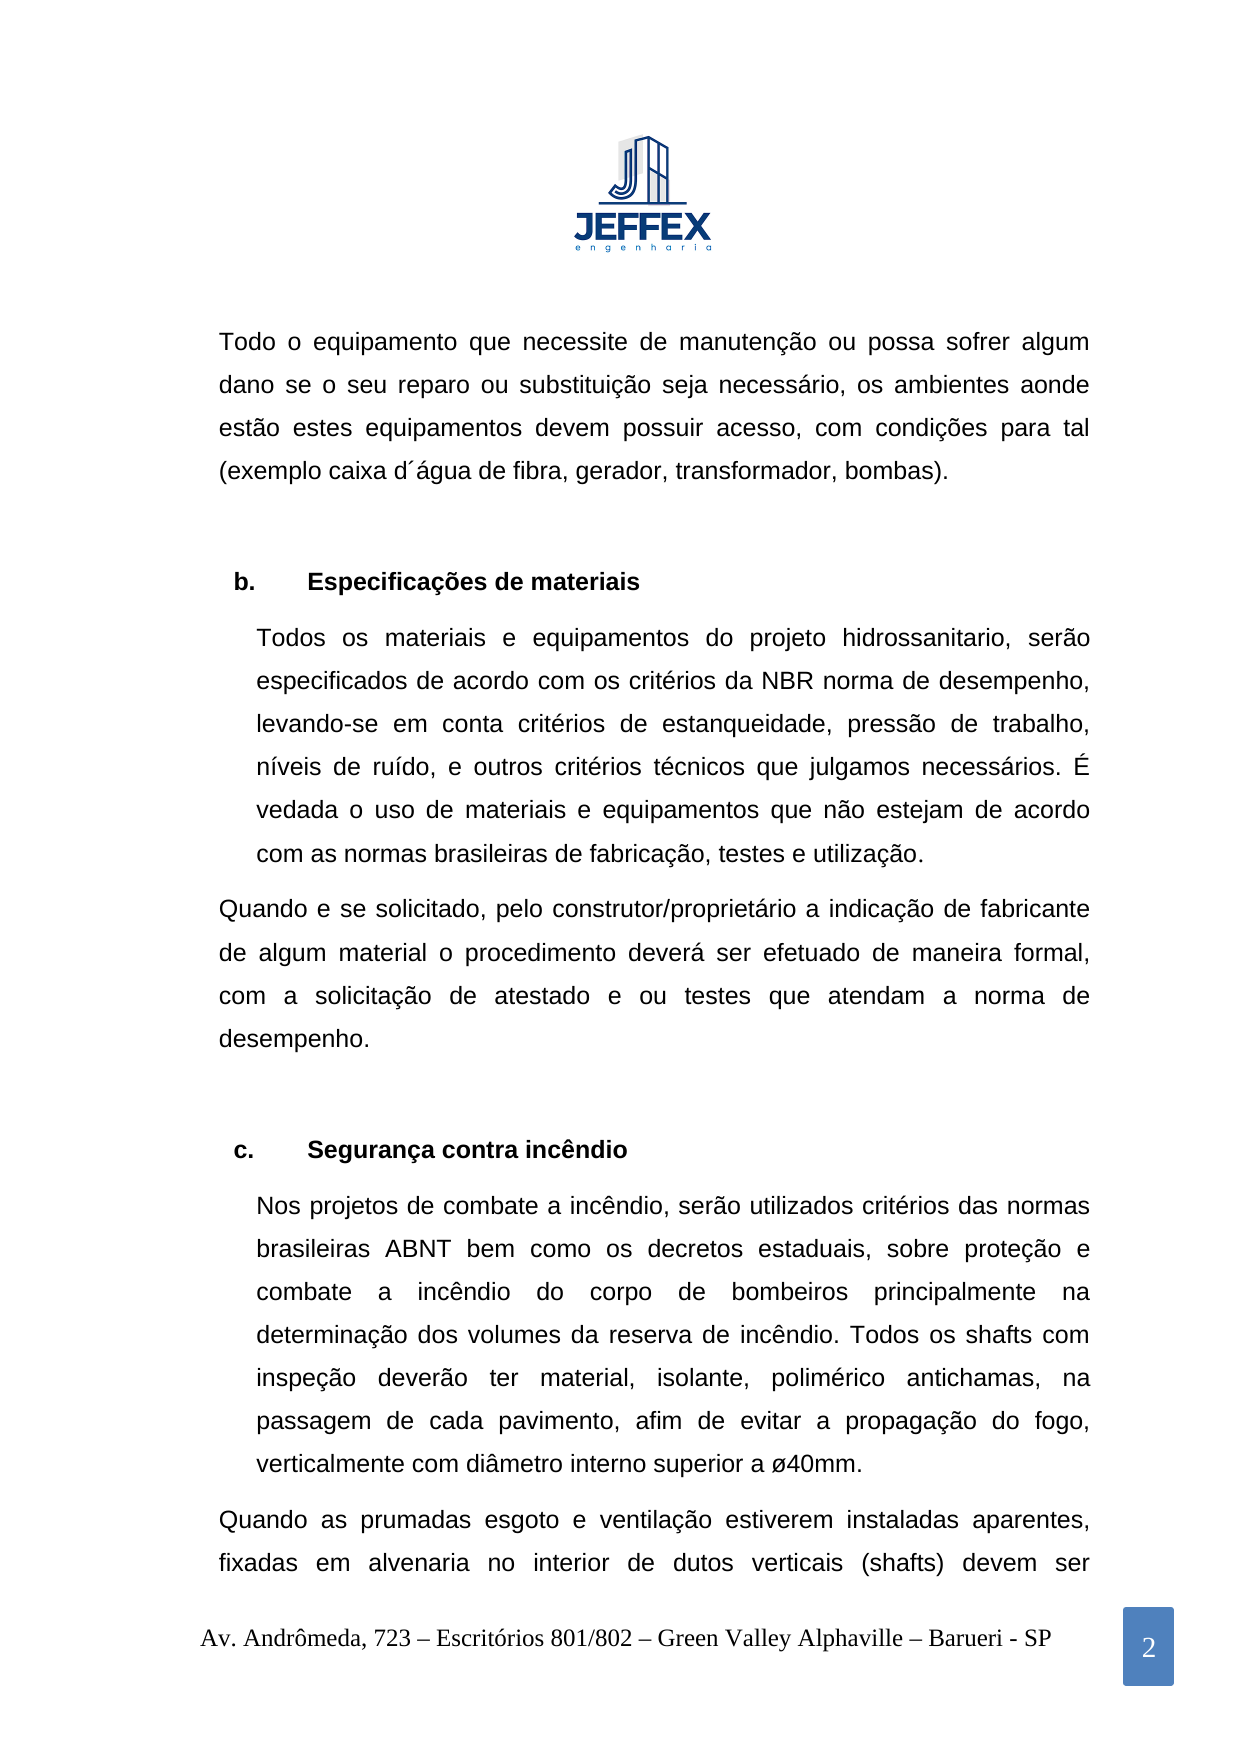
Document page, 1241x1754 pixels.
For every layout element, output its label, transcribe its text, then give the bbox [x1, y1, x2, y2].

list Todos os materiais e equipamentos do projeto hidrossanitario, serão especificados de acordo com os critérios da NBR norma de desempenho, levando-se em conta critérios de estanqueidade, pressão de trabalho, níveis de ruído, e outros critérios técnicos que julgamos necessários. É vedada o uso de materiais e equipamentos que não estejam de acordo com as normas brasileiras de fabricação, testes e utilização. [256, 623, 1091, 867]
subtitle Segurança contra incêndio [233, 1135, 1092, 1164]
text Quando e se solicitado, pelo construtor/proprietário a indicação de fabricante de algum material o procedimento deverá ser efetuado de maneira formal, com a solicitação de atestado e ou testes que atendam a norma de desempenho. [219, 894, 1091, 1052]
picture [534, 87, 746, 300]
text Todo o equipamento que necessite de manutenção ou possa sofrer algum dano se o seu reparo ou substituição seja necessário, os ambientes aonde estão estes equipamentos devem possuir acesso, com condições para tal (exemplo caixa d´água de fibra, gerador, transformador, bombas). [219, 327, 1091, 485]
subtitle Especificações de materiais [233, 567, 1092, 596]
list Nos projetos de combate a incêndio, serão utilizados critérios das normas brasileiras ABNT bem como os decretos estaduais, sobre proteção e combate a incêndio do corpo de bombeiros principalmente na determinação dos volumes da reserva de incêndio. Todos os shafts com inspeção deverão ter material, isolante, polimérico antichamas, na passagem de cada pavimento, afim de evitar a propagação do fogo, verticalmente com diâmetro interno superior a ø40mm. [256, 1191, 1091, 1478]
